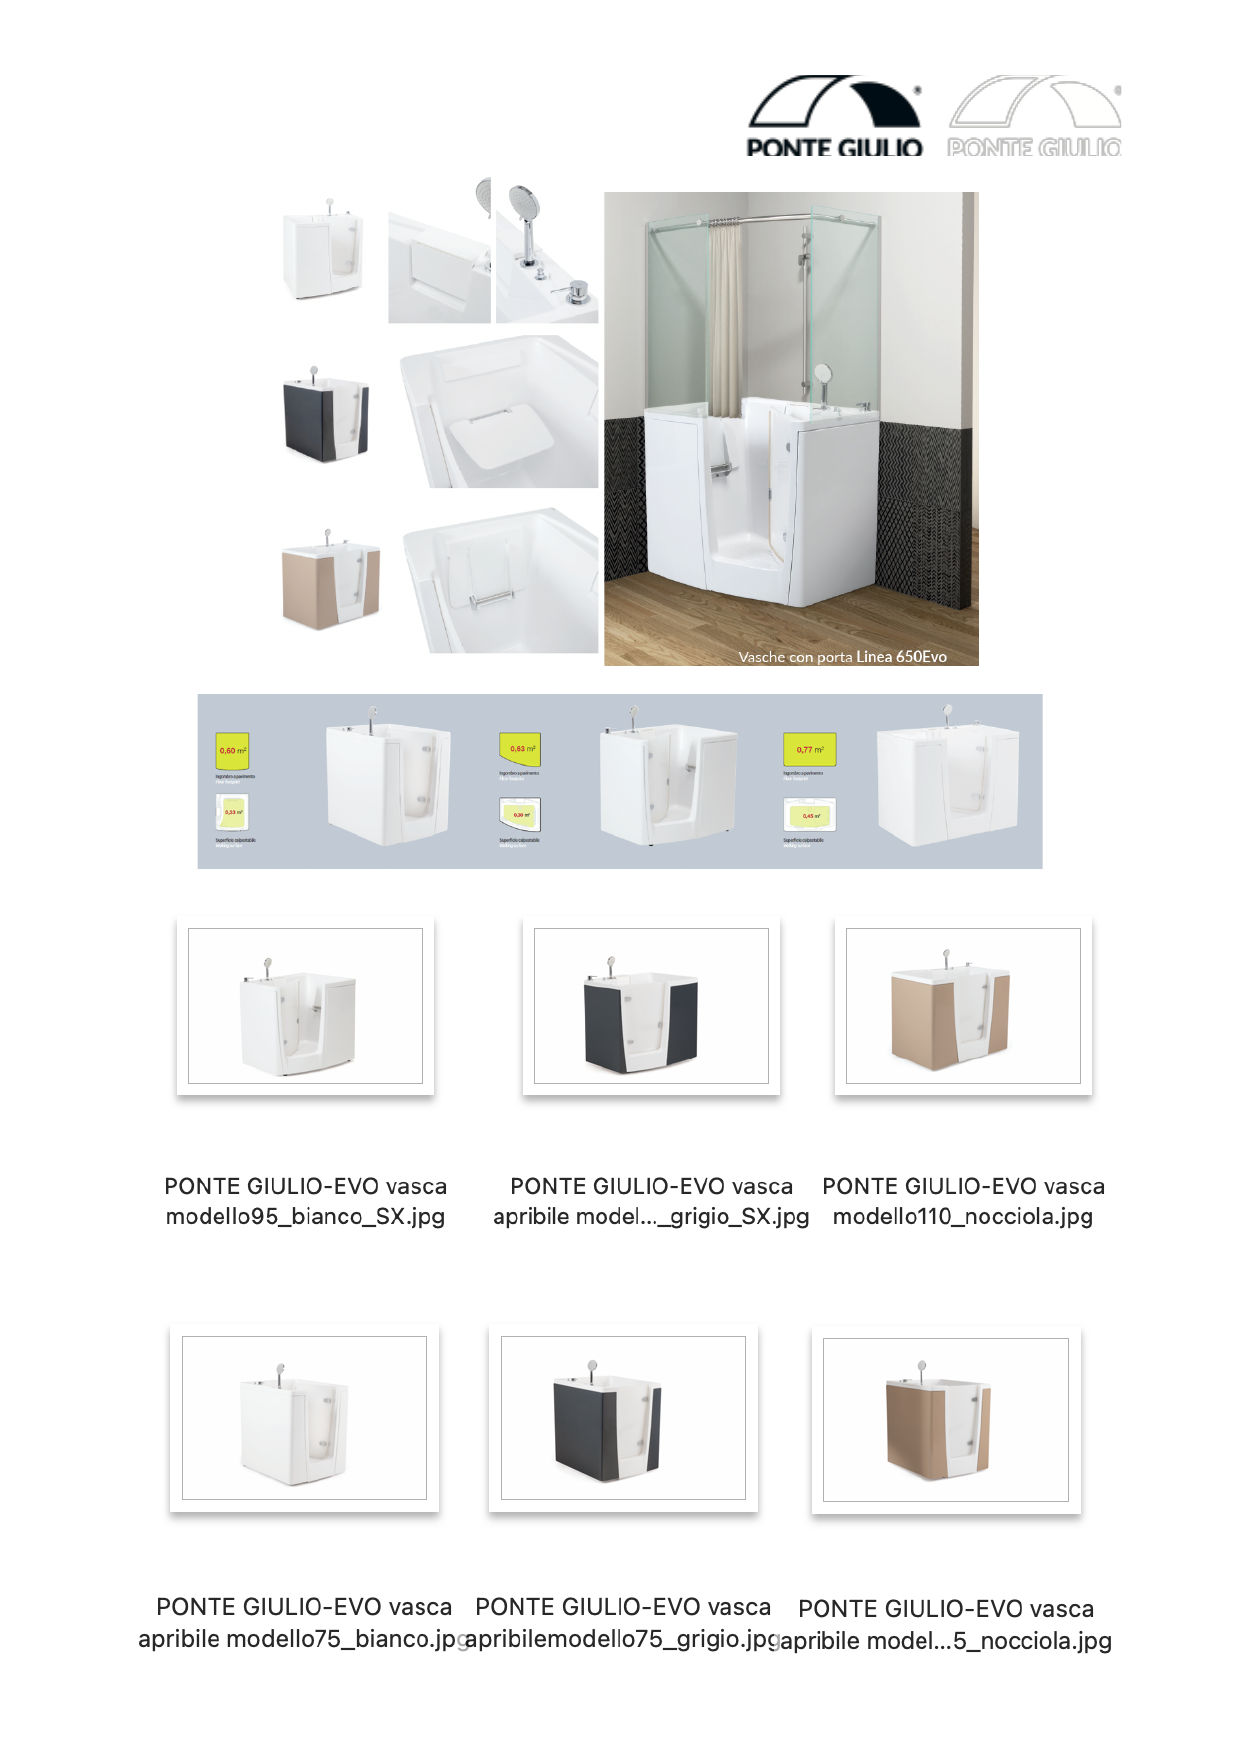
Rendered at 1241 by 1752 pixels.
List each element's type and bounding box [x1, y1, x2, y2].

picture [261, 155, 979, 666]
picture [197, 694, 1043, 869]
picture [118, 1301, 1122, 1684]
picture [118, 898, 1122, 1273]
